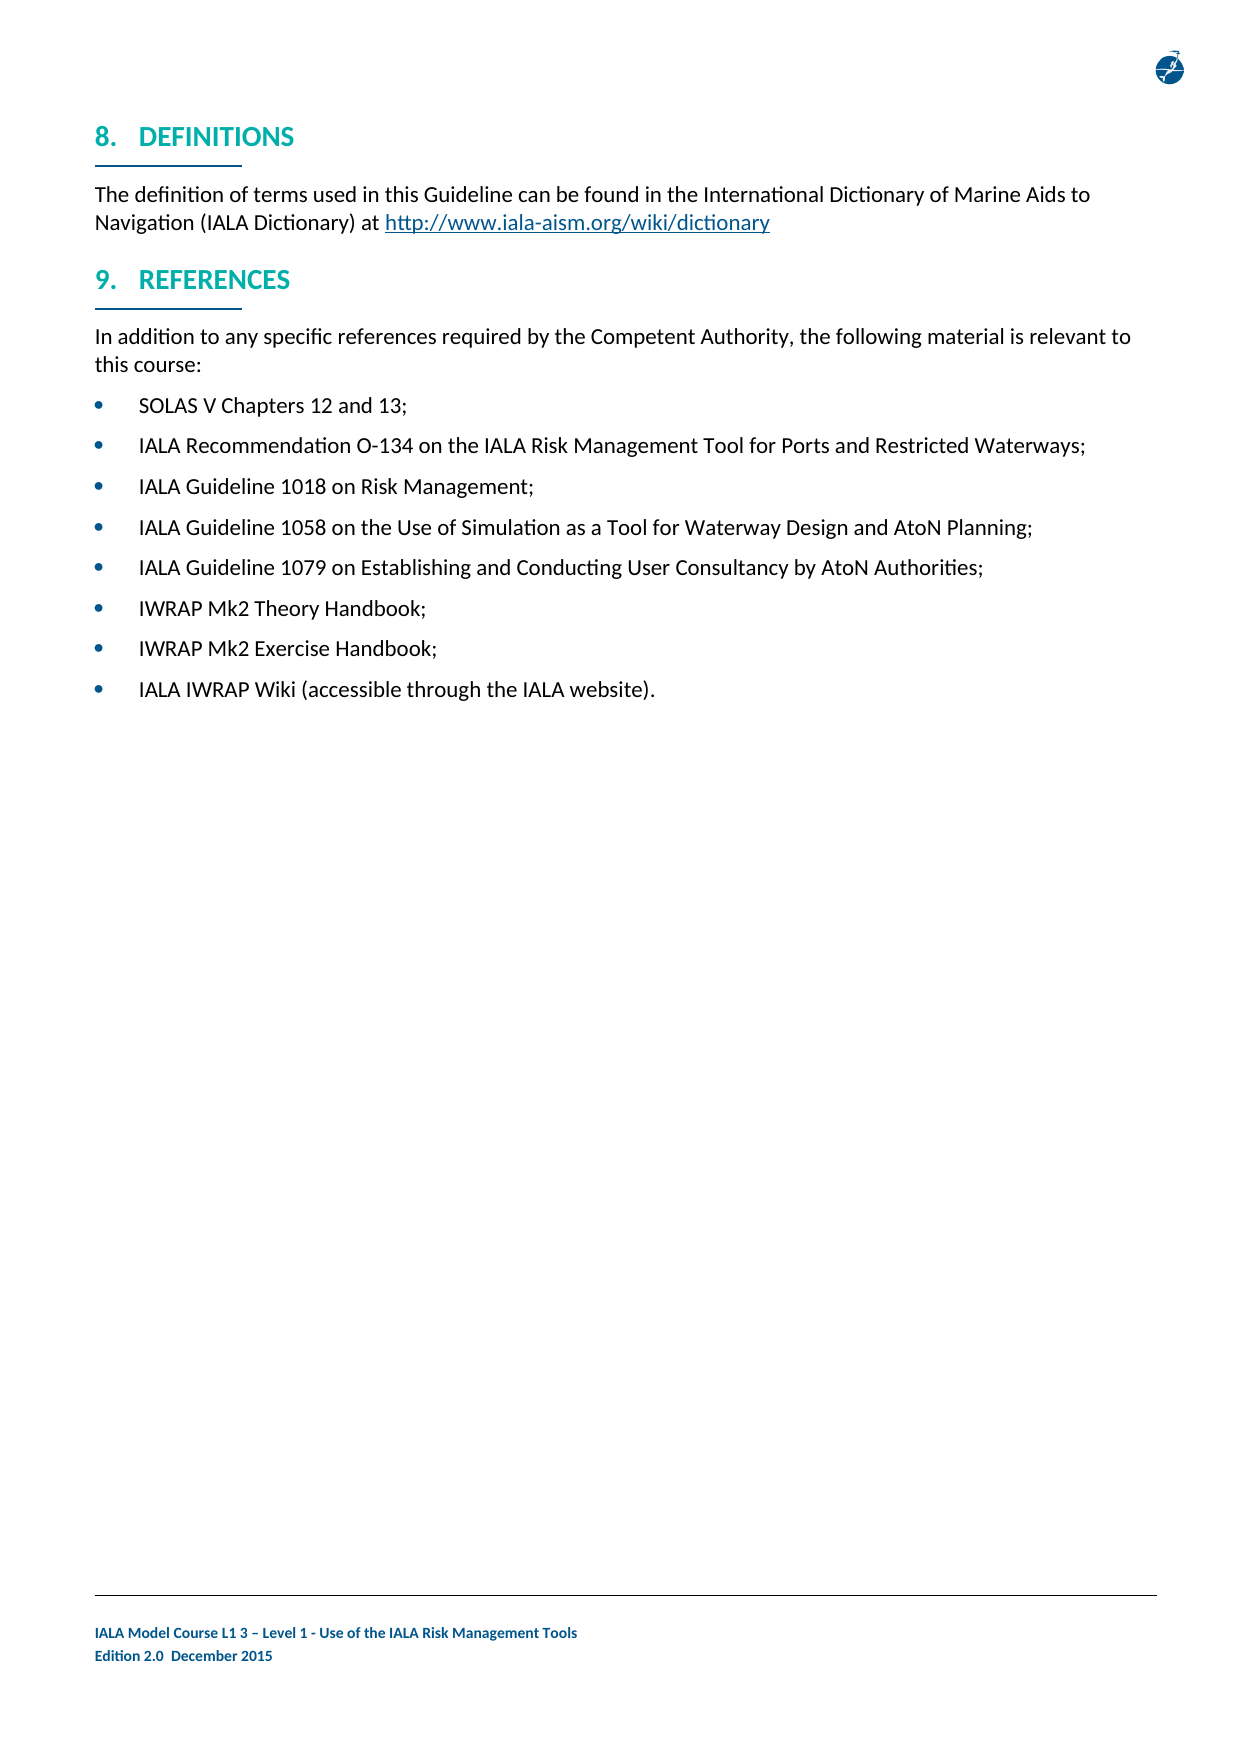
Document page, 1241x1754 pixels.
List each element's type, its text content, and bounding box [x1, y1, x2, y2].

subtitle REFERENCES [94, 261, 1157, 296]
subtitle DEFINITIONS [94, 118, 1157, 154]
text IALA Guideline 1079 on Establishing and Conducting User Consultancy by AtoN Authorities; [94, 553, 1157, 581]
text IWRAP Mk2 Exercise Handbook; [94, 634, 1157, 662]
text IWRAP Mk2 Theory Handbook; [94, 594, 1157, 622]
text IALA Recommendation O-134 on the IALA Risk Management Tool for Ports and Restricted Waterways; [94, 432, 1157, 459]
text SOLAS V Chapters 12 and 13; [94, 391, 1157, 419]
picture [1124, 0, 1241, 119]
text IALA Guideline 1018 on Risk Management; [94, 472, 1157, 500]
text The definition of terms used in this Guideline can be found in the International Dictionary of Marine Aids to Navigation (IALA Dictionary) at http://www.iala-aism.org/wiki/dictionary [94, 180, 1157, 236]
text IALA IWRAP Wiki (accessible through the IALA website). [94, 675, 1157, 703]
text IALA Guideline 1058 on the Use of Simulation as a Tool for Waterway Design and AtoN Planning; [94, 513, 1157, 541]
text In addition to any specific references required by the Competent Authority, the following material is relevant to this course: [94, 322, 1157, 378]
